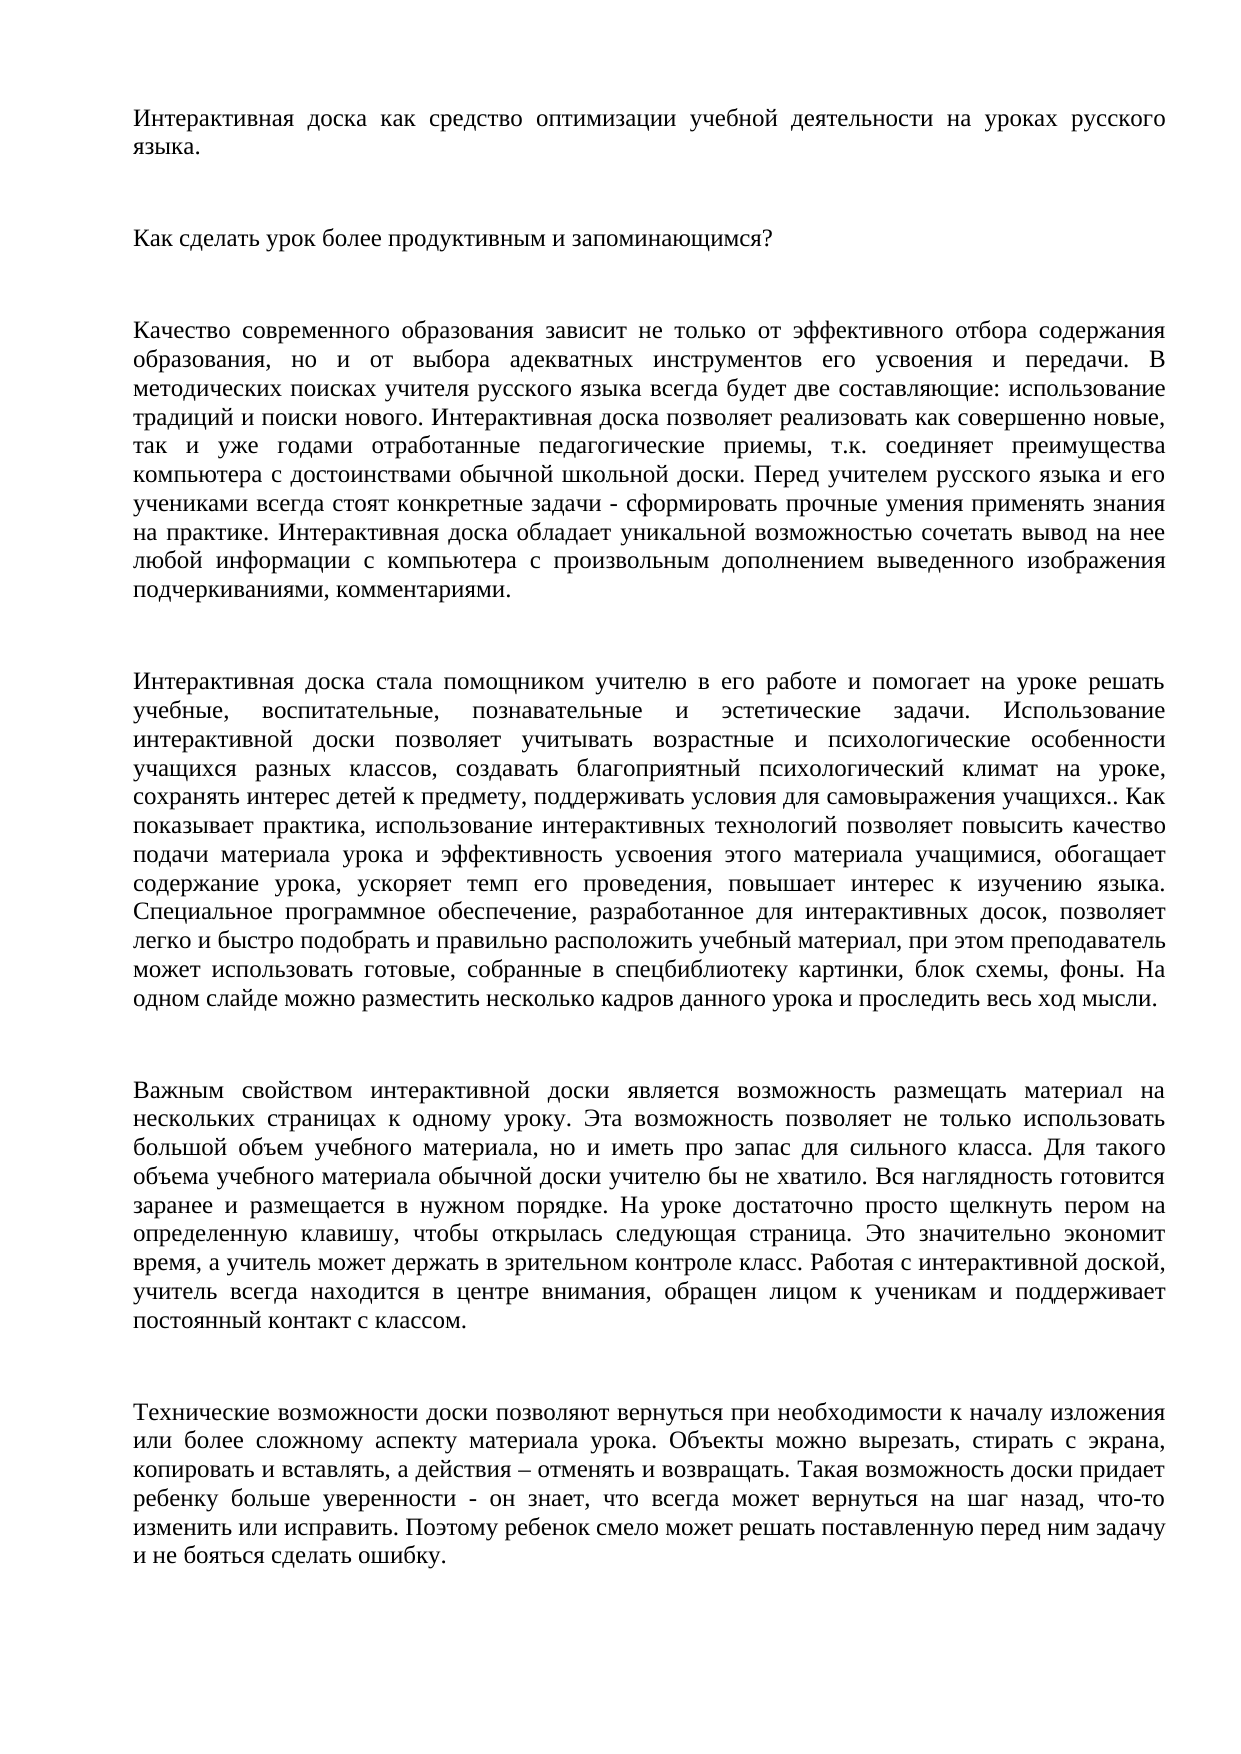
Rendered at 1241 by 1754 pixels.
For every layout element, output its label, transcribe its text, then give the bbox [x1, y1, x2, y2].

text Качество современного образования зависит не только от эффективного отбора содержания образования, но и от выбора адекватных инструментов его усвоения и передачи. В методических поисках учителя русского языка всегда будет две составляющие: использование традиций и поиски нового. Интерактивная доска позволяет реализовать как совершенно новые, так и уже годами отработанные педагогические приемы, т.к. соединяет преимущества компьютера с достоинствами обычной школьной доски. Перед учителем русского языка и его учениками всегда стоят конкретные задачи - сформировать прочные умения применять знания на практике. Интерактивная доска обладает уникальной возможностью сочетать вывод на нее любой информации с компьютера с произвольным дополнением выведенного изображения подчеркиваниями, комментариями. [133, 316, 1167, 603]
text Технические возможности доски позволяют вернуться при необходимости к началу изложения или более сложному аспекту материала урока. Объекты можно вырезать, стирать с экрана, копировать и вставлять, а действия – отменять и возвращать. Такая возможность доски придает ребенку больше уверенности - он знает, что всегда может вернуться на шаг назад, что-то изменить или исправить. Поэтому ребенок смело может решать поставленную перед ним задачу и не бояться сделать ошибку. [133, 1397, 1167, 1569]
text Как сделать урок более продуктивным и запоминающимся? [133, 223, 1167, 252]
text Интерактивная доска стала помощником учителю в его работе и помогает на уроке решать учебные, воспитательные, познавательные и эстетические задачи. Использование интерактивной доски позволяет учитывать возрастные и психологические особенности учащихся разных классов, создавать благоприятный психологический климат на уроке, сохранять интерес детей к предмету, поддерживать условия для самовыражения учащихся.. Как показывает практика, использование интерактивных технологий позволяет повысить качество подачи материала урока и эффективность усвоения этого материала учащимися, обогащает содержание урока, ускоряет темп его проведения, повышает интерес к изучению языка. Специальное программное обеспечение, разработанное для интерактивных досок, позволяет легко и быстро подобрать и правильно расположить учебный материал, при этом преподаватель может использовать готовые, собранные в спецбиблиотеку картинки, блок схемы, фоны. На одном слайде можно разместить несколько кадров данного урока и проследить весь ход мысли. [133, 666, 1167, 1011]
text Интерактивная доска как средство оптимизации учебной деятельности на уроках русского языка. [133, 103, 1167, 160]
text Важным свойством интерактивной доски является возможность размещать материал на нескольких страницах к одному уроку. Эта возможность позволяет не только использовать большой объем учебного материала, но и иметь про запас для сильного класса. Для такого объема учебного материала обычной доски учителю бы не хватило. Вся наглядность готовится заранее и размещается в нужном порядке. На уроке достаточно просто щелкнуть пером на определенную клавишу, чтобы открылась следующая страница. Это значительно экономит время, а учитель может держать в зрительном контроле класс. Работая с интерактивной доской, учитель всегда находится в центре внимания, обращен лицом к ученикам и поддерживает постоянный контакт с классом. [133, 1075, 1167, 1333]
